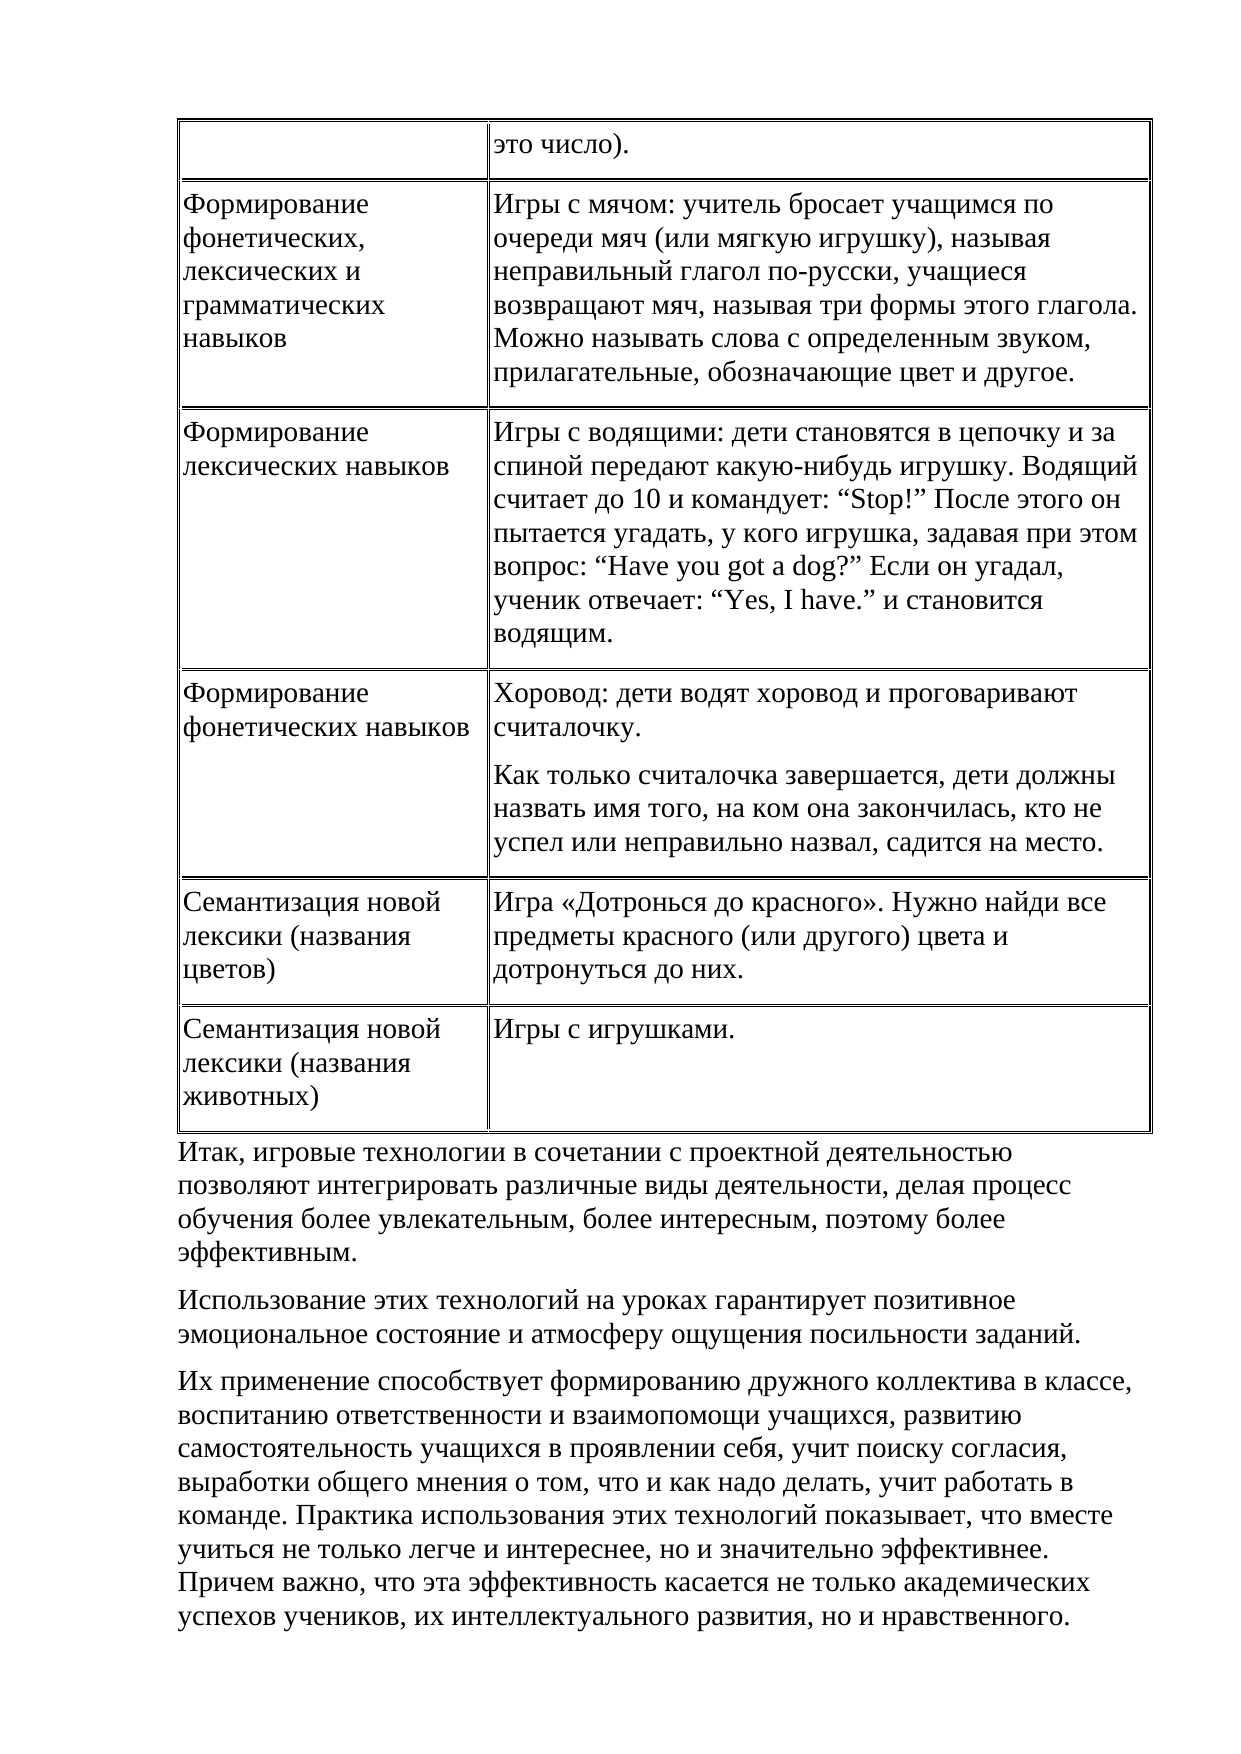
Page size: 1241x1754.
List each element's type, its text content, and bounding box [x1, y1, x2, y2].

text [177, 1363, 1152, 1632]
table_cell Формирование фонетических, лексических и грамматических навыков [180, 178, 487, 406]
table_cell Семантизация новой лексики (названия животных) [180, 1004, 488, 1131]
text Итак, игровые технологии в сочетании с проектной деятельностью позволяют интегрировать различные виды деятельности, делая процесс обучения более увлекательным, более интересным, поэтому более эффективным. [177, 1134, 1152, 1268]
table_cell Формирование фонетических навыков [178, 668, 488, 876]
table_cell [489, 122, 1149, 178]
table_cell Игра «Дотронься до красного». Нужно найди все предметы красного (или другого) цвета и дотронуться до них. [490, 876, 1150, 1003]
text Использование этих технологий на уроках гарантирует позитивное эмоциональное состояние и атмосферу ощущения посильности заданий. [177, 1282, 1152, 1349]
table_cell Игры с игрушками. [489, 1004, 1150, 1131]
table_cell Игры с мячом: учитель бросает учащимся по очереди мяч (или мягкую игрушку), называя неправильный глагол по-русски, учащиеся возвращают мяч, называя три формы этого глагола. Можно называть слова с определенным звуком, прилагательные, обозначающие цвет и другое. [490, 178, 1150, 406]
table_cell Семантизация новой лексики (названия цветов) [180, 876, 487, 1003]
table_cell Хоровод: дети водят хоровод и проговаривают считалочку. Как только считалочка завершается, дети должны назвать имя того, на ком она закончилась, кто не успел или неправильно назвал, садится на место. [489, 668, 1151, 876]
table_cell Игры с водящими: дети становятся в цепочку и за спиной передают какую-нибудь игрушку. Водящий считает до 10 и командует: “Stop!” После этого он пытается угадать, у кого игрушка, задавая при этом вопрос: “Have you got a dog?” Если он угадал, ученик отвечает: “Yes, I have.” и становится водящим. [490, 406, 1150, 668]
table_cell Формирование лексических навыков [180, 406, 487, 668]
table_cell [180, 122, 488, 178]
